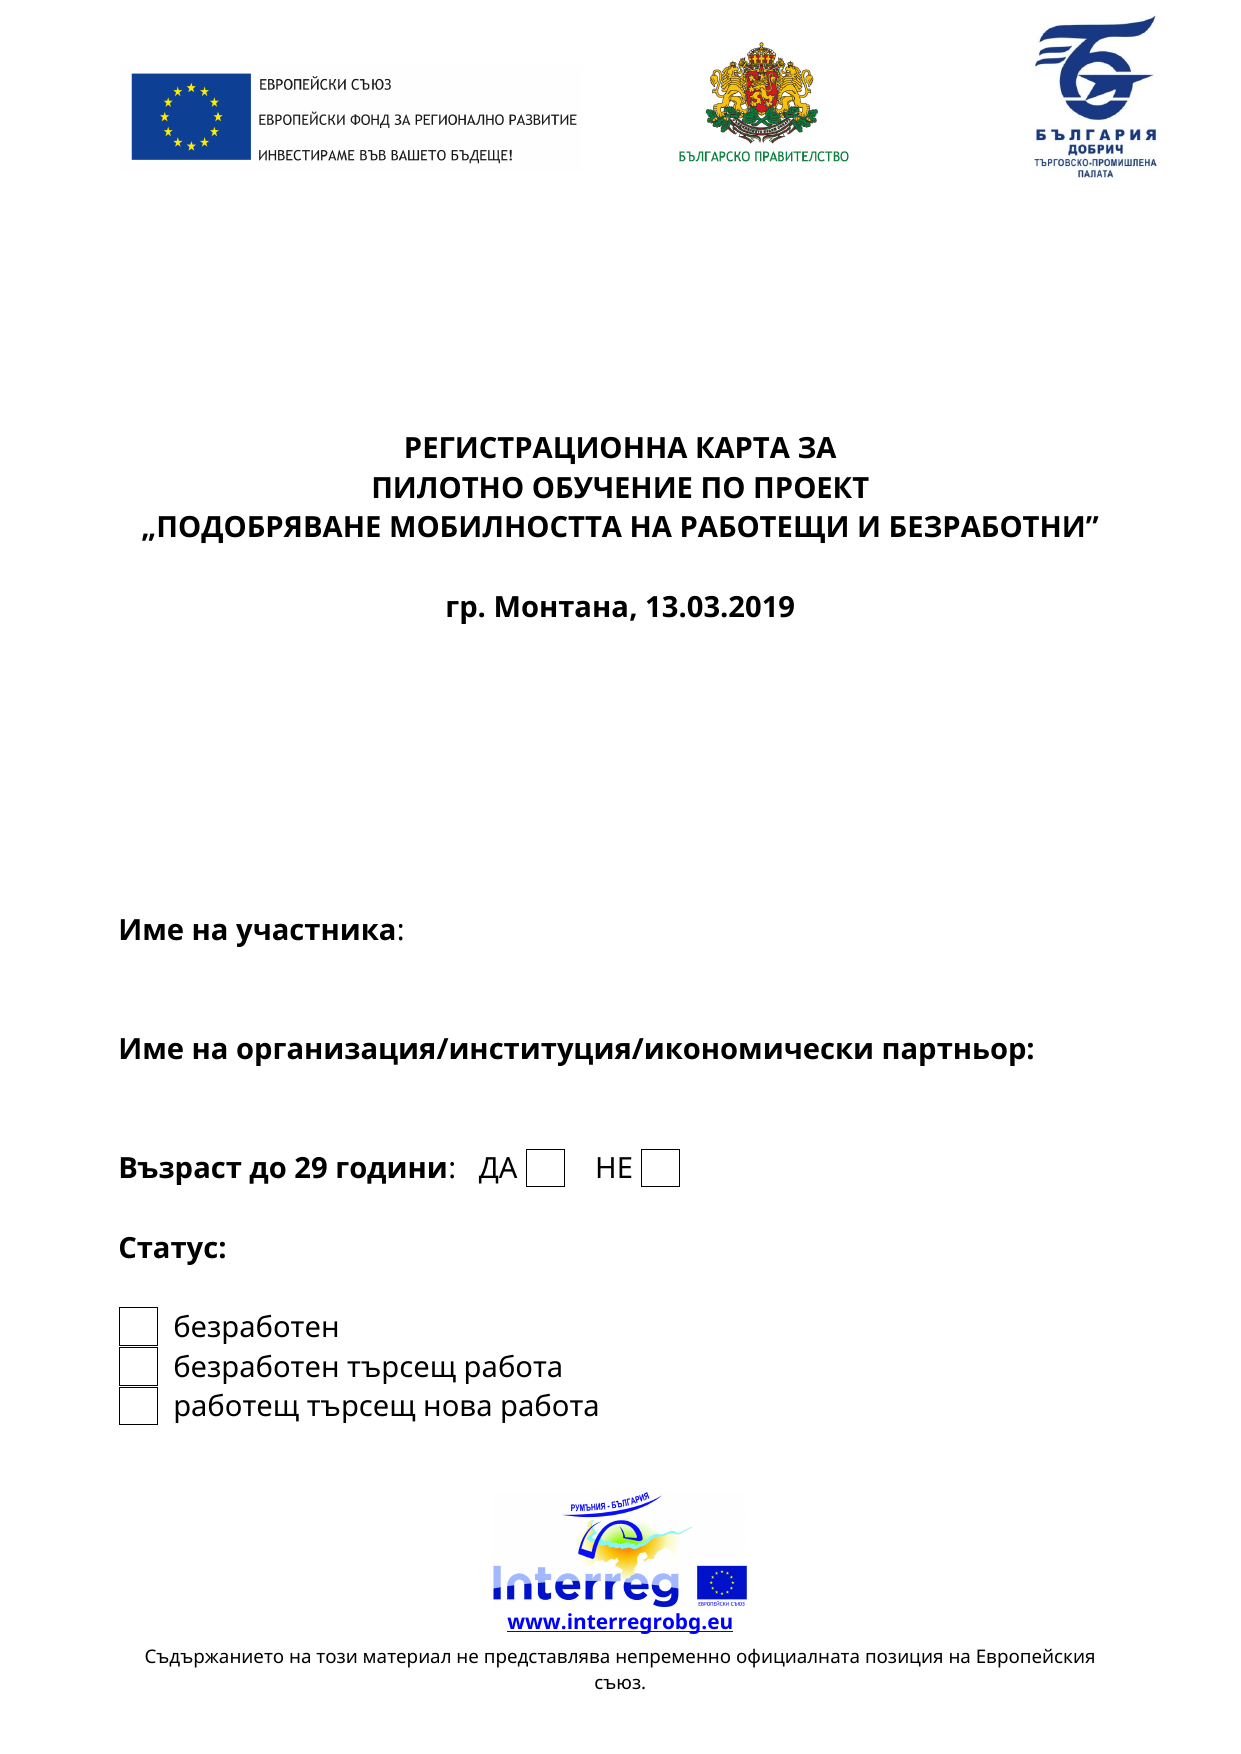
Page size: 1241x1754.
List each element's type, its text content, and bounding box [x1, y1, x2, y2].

text „ПОДОБРЯВАНЕ МОБИЛНОСТТА НА РАБОТЕЩИ И БЕЗРАБОТНИ” [118, 507, 1122, 546]
text Име на участника: [118, 909, 1122, 949]
picture [666, 24, 863, 177]
text РЕГИСТРАЦИОННА КАРТА ЗА [118, 427, 1122, 467]
picture [118, 65, 583, 171]
text безработен търсещ работа [118, 1346, 1122, 1386]
text Име на организация/институция/икономически партньор: [118, 1028, 1122, 1068]
picture [1033, 15, 1158, 178]
text ПИЛОТНО ОБУЧЕНИЕ ПО ПРОЕКТ [118, 467, 1122, 507]
picture [493, 1492, 747, 1607]
text безработен [118, 1306, 1122, 1346]
text Статус: [118, 1227, 1122, 1267]
text работещ търсещ нова работа [118, 1386, 1122, 1425]
text Възраст до 29 години: ДА НЕ [118, 1148, 1122, 1187]
text гр. Монтана, 13.03.2019 [118, 586, 1122, 626]
